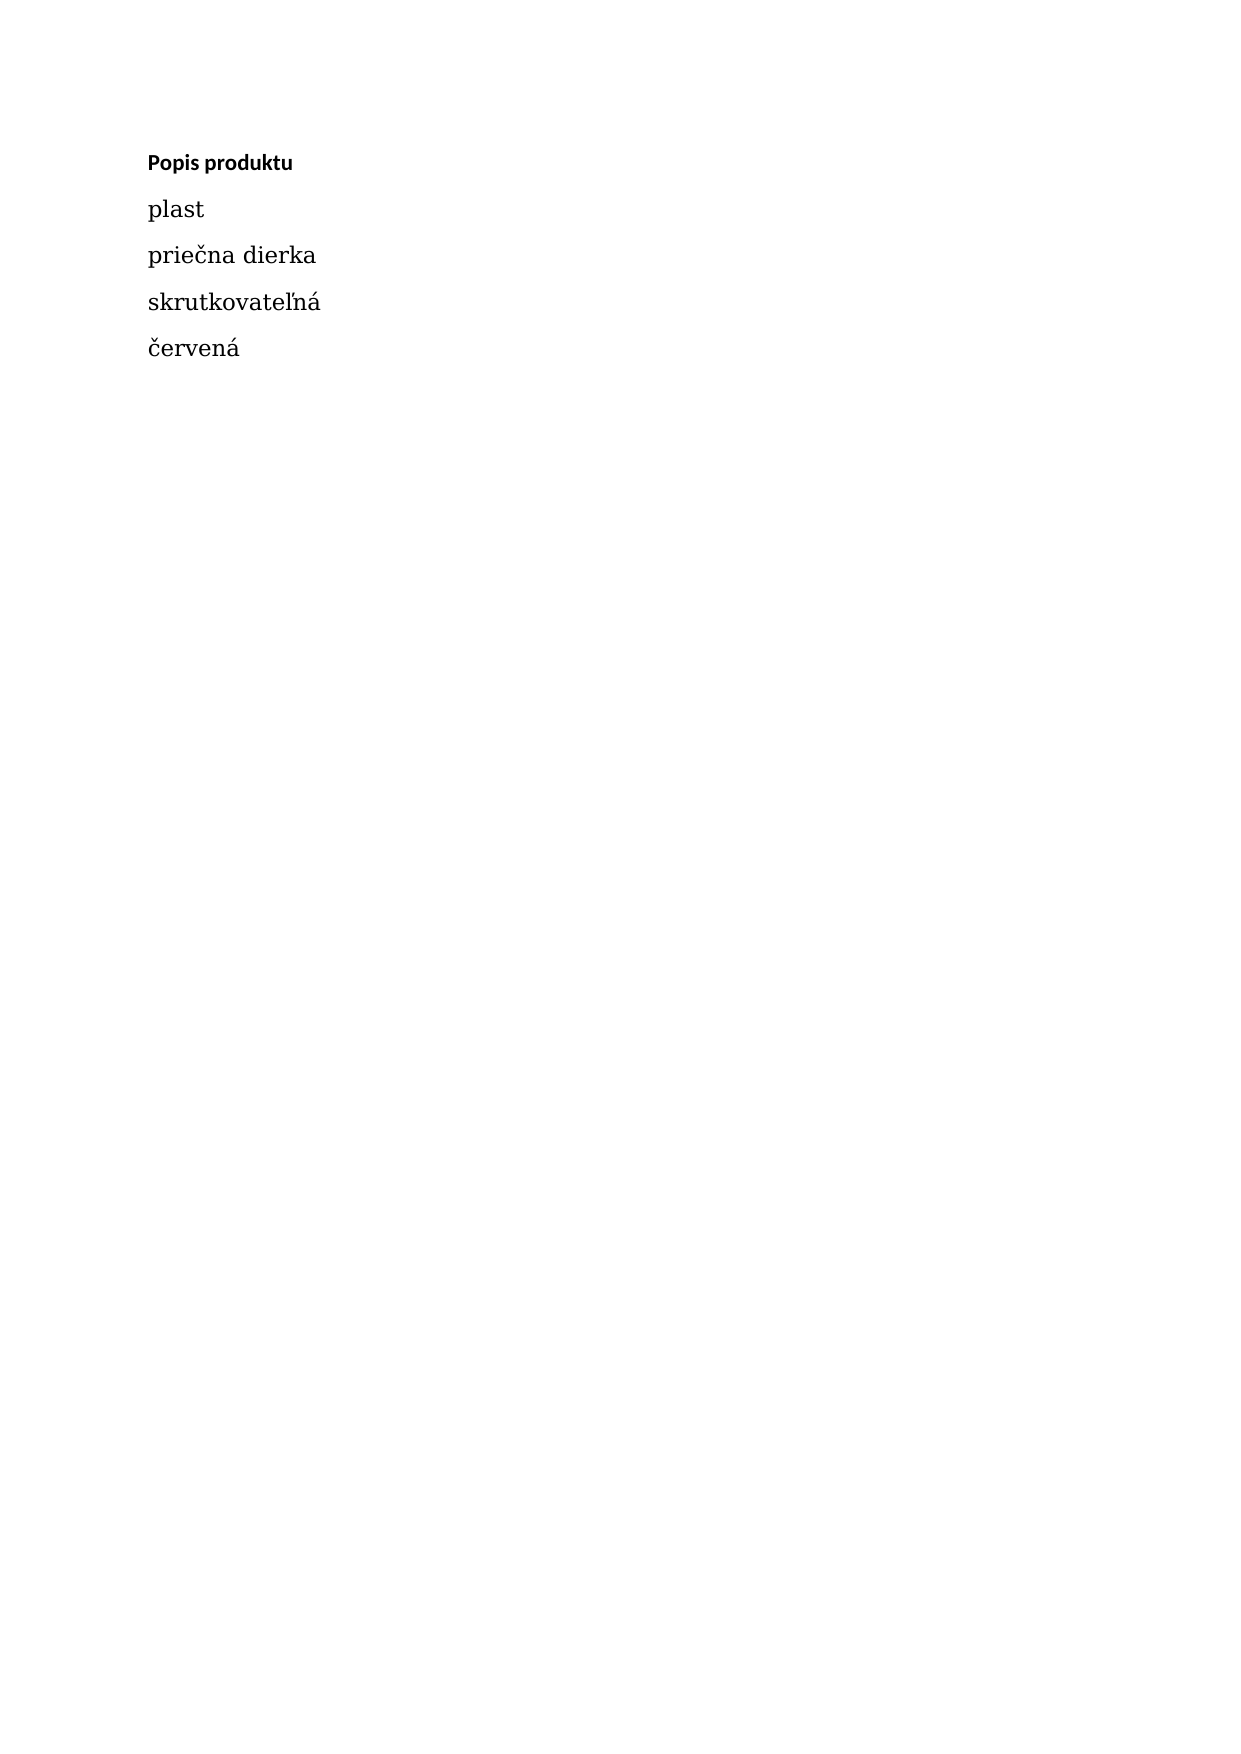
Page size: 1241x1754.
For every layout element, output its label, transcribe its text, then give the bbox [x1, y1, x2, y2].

text Popis produktu [148, 148, 1093, 176]
text červená [148, 333, 1093, 361]
text skrutkovateľná [148, 287, 1093, 315]
text priečna dierka [148, 241, 1093, 268]
text plast [148, 194, 1093, 222]
